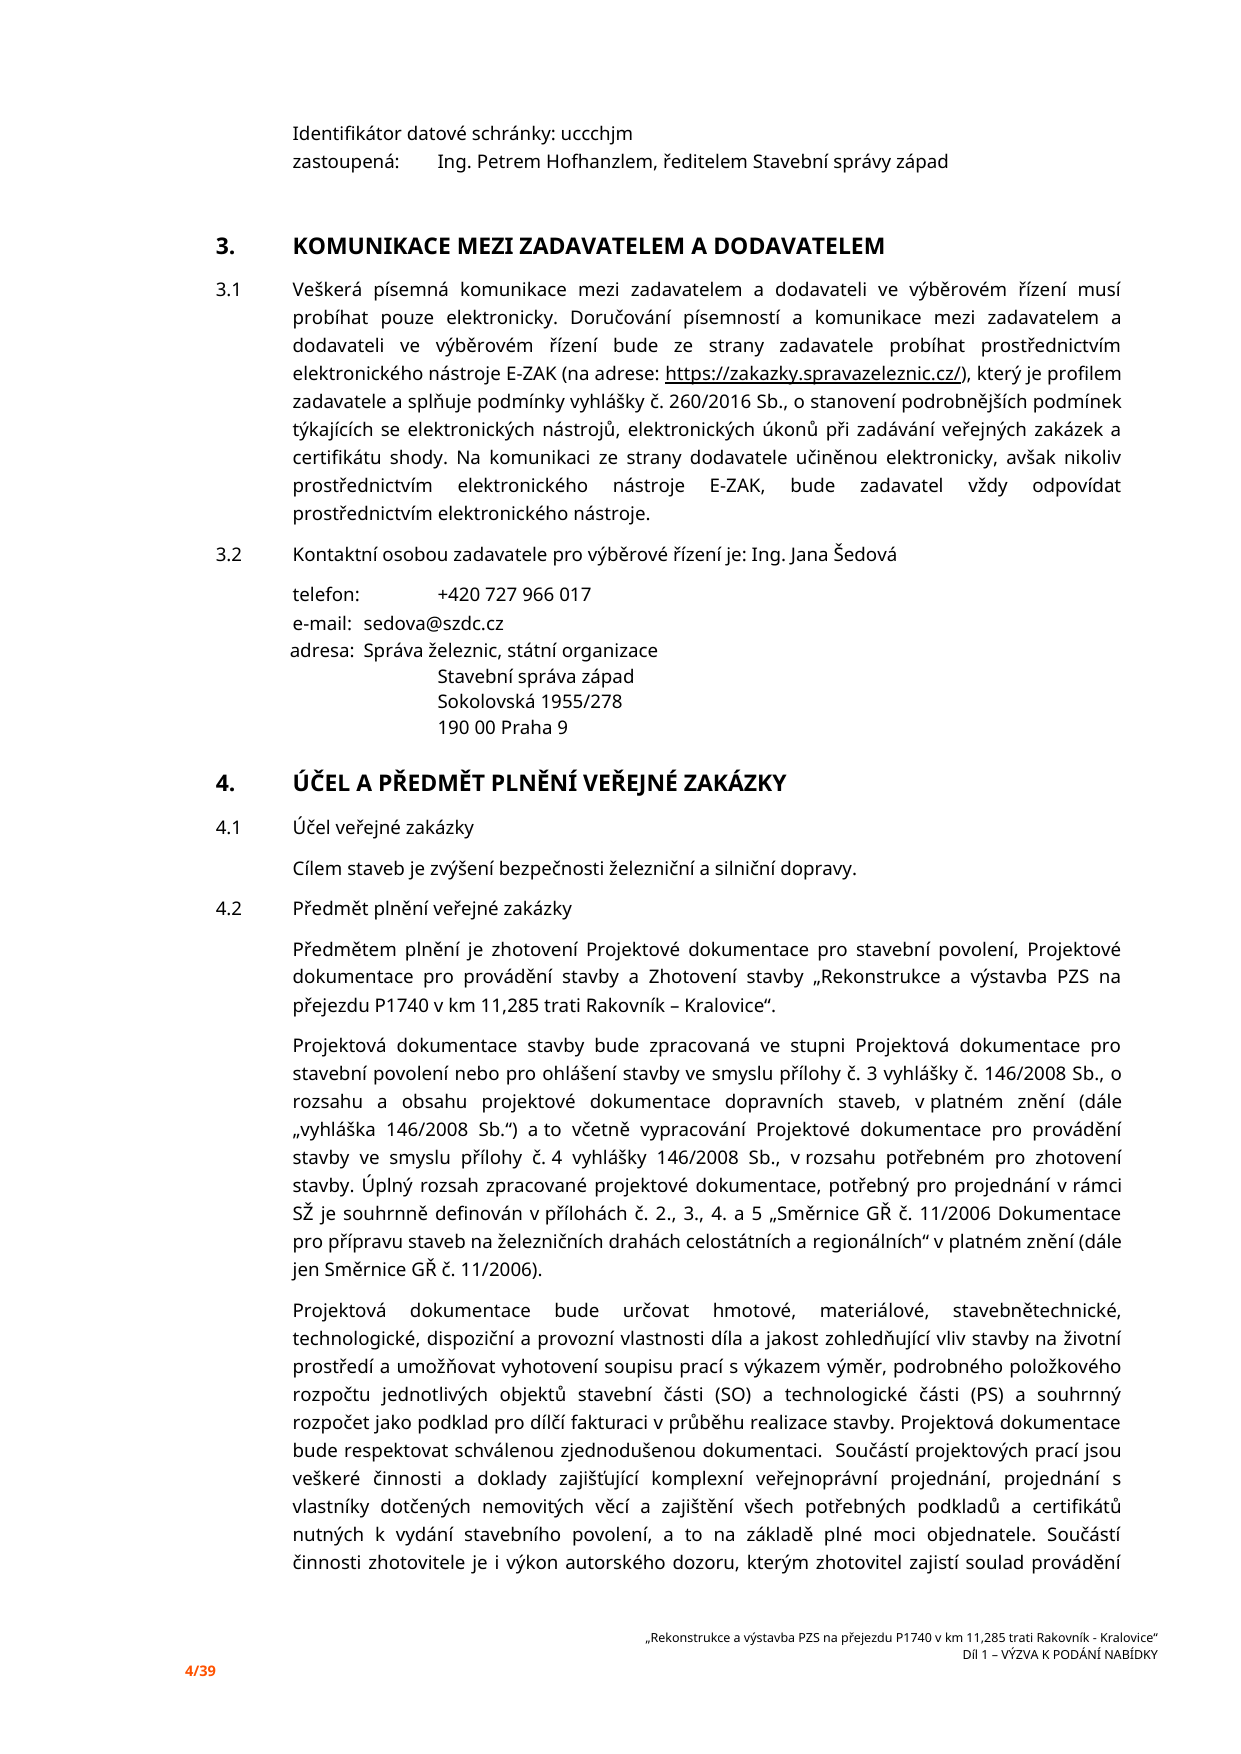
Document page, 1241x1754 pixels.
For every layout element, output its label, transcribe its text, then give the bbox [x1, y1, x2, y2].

text Účel veřejné zakázky [216, 814, 1122, 840]
text Cílem staveb je zvýšení bezpečnosti železniční a silniční dopravy. [292, 855, 1122, 880]
text Sokolovská 1955/278 [363, 689, 1122, 714]
text ÚČEL A PŘEDMĚT PLNĚNÍ VEŘEJNÉ ZAKÁZKY [216, 767, 1122, 799]
list 190 00 Praha 9 [366, 714, 1122, 740]
text Projektová dokumentace stavby bude zpracovaná ve stupni Projektová dokumentace pro stavební povolení nebo pro ohlášení stavby ve smyslu přílohy č. 3 vyhlášky č. 146/2008 Sb., o rozsahu a obsahu projektové dokumentace dopravních staveb, v platném znění (dále „vyhláška 146/2008 Sb.“) a to včetně vypracování Projektové dokumentace pro provádění stavby ve smyslu přílohy č. 4 vyhlášky 146/2008 Sb., v rozsahu potřebném pro zhotovení stavby. Úplný rozsah zpracované projektové dokumentace, potřebný pro projednání v rámci SŽ je souhrnně definován v přílohách č. 2., 3., 4. a 5 „Směrnice GŘ č. 11/2006 Dokumentace pro přípravu staveb na železničních drahách celostátních a regionálních“ v platném znění (dále jen Směrnice GŘ č. 11/2006). [292, 1032, 1122, 1282]
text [292, 1297, 1122, 1575]
text Identifikátor datové schránky: uccchjm [292, 121, 1122, 146]
text adresa: Správa železnic, státní organizace [289, 638, 1122, 663]
text e-mail: sedova@szdc.cz [292, 610, 1122, 635]
text Kontaktní osobou zadavatele pro výběrové řízení je: Ing. Jana Šedová [216, 541, 1122, 567]
text Veškerá písemná komunikace mezi zadavatelem a dodavateli ve výběrovém řízení musí probíhat pouze elektronicky. Doručování písemností a komunikace mezi zadavatelem a dodavateli ve výběrovém řízení bude ze strany zadavatele probíhat prostřednictvím elektronického nástroje E-ZAK (na adrese: https://zakazky.spravazeleznic.cz/), který je profilem zadavatele a splňuje podmínky vyhlášky č. 260/2016 Sb., o stanovení podrobnějších podmínek týkajících se elektronických nástrojů, elektronických úkonů při zadávání veřejných zakázek a certifikátu shody. Na komunikaci ze strany dodavatele učiněnou elektronicky, avšak nikoliv prostřednictvím elektronického nástroje E-ZAK, bude zadavatel vždy odpovídat prostřednictvím elektronického nástroje. [216, 277, 1122, 526]
text zastoupená: Ing. Petrem Hofhanzlem, ředitelem Stavební správy západ [292, 149, 1122, 174]
text Předmětem plnění je zhotovení Projektové dokumentace pro stavební povolení, Projektové dokumentace pro provádění stavby a Zhotovení stavby „Rekonstrukce a výstavba PZS na přejezdu P1740 v km 11,285 trati Rakovník – Kralovice“. [292, 936, 1122, 1017]
text KOMUNIKACE MEZI ZADAVATELEM a DODAVATELEM [216, 230, 1122, 261]
text Stavební správa západ [363, 663, 1122, 689]
text telefon: +420 727 966 017 [292, 582, 1122, 607]
text Předmět plnění veřejné zakázky [216, 895, 1122, 921]
